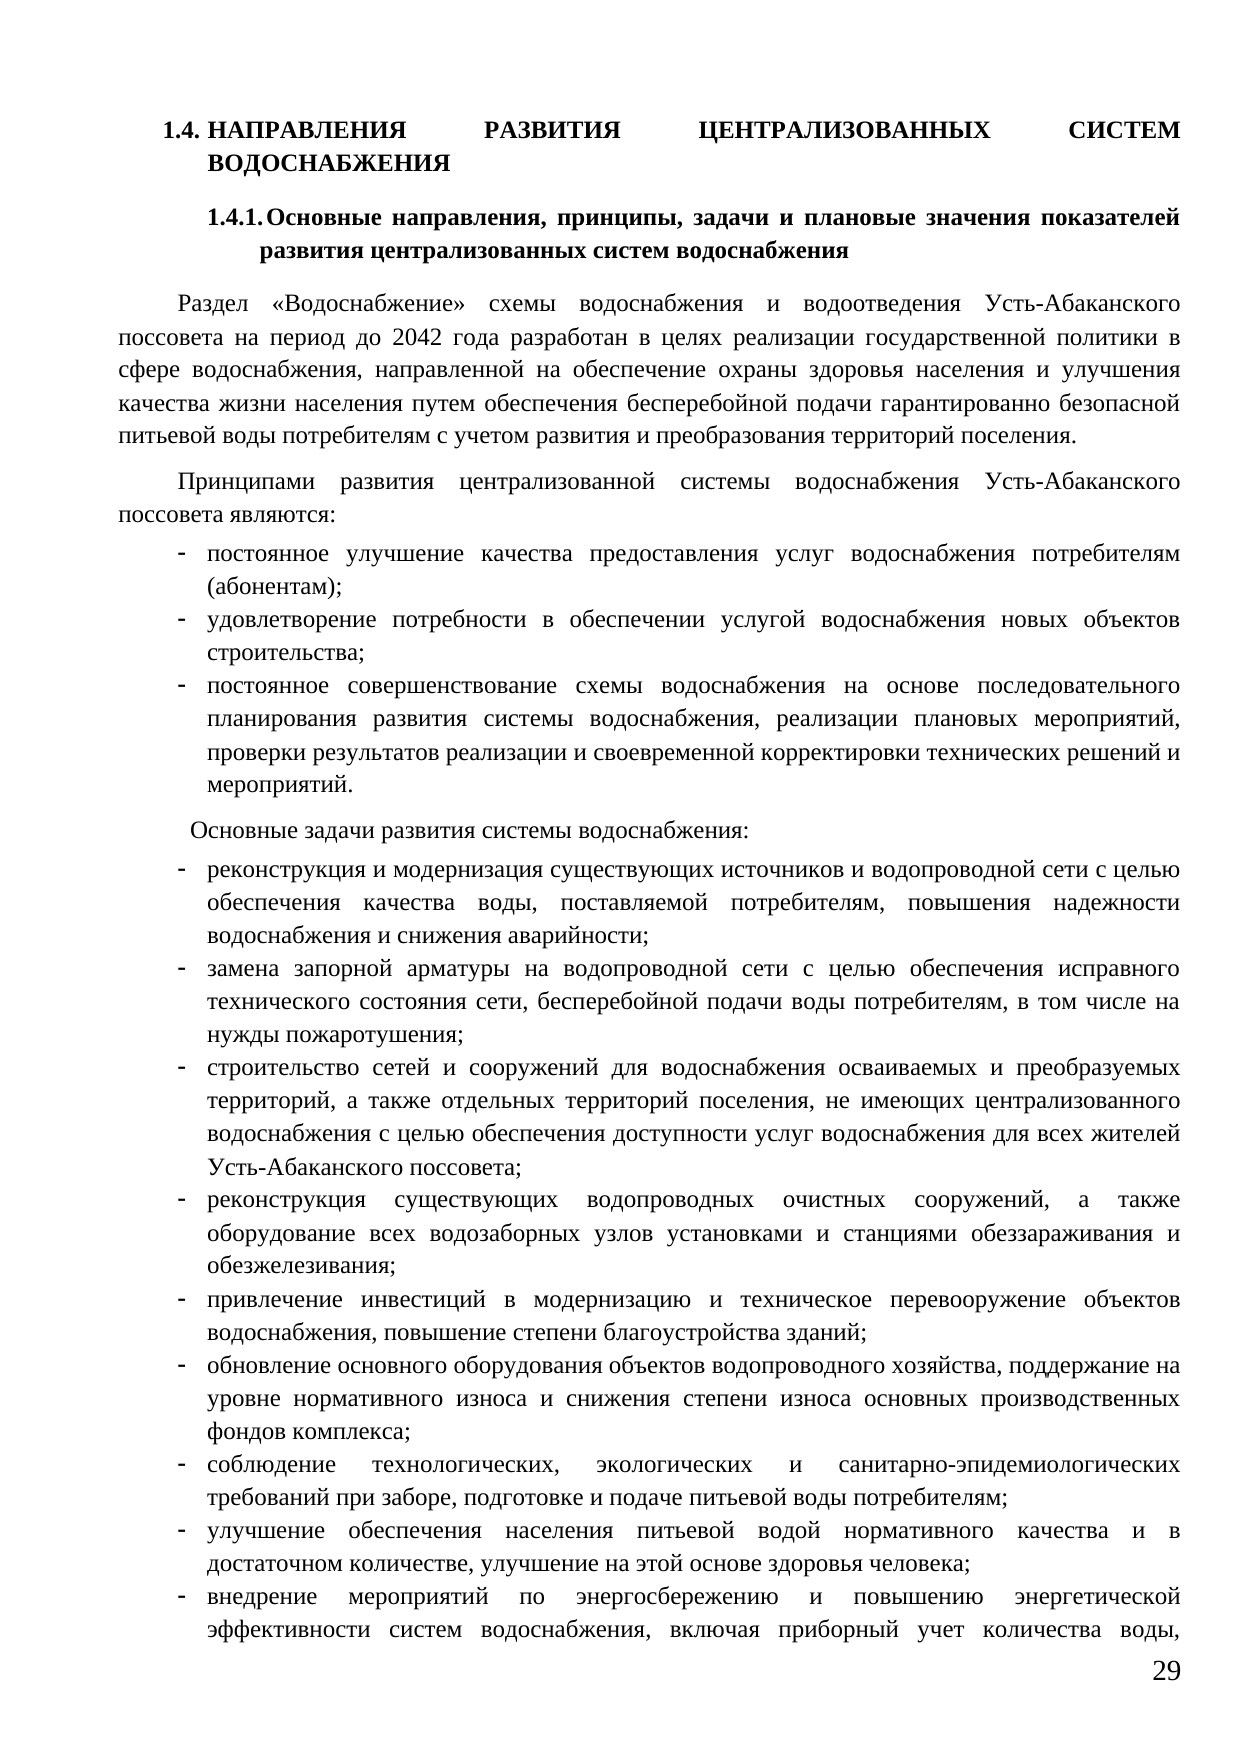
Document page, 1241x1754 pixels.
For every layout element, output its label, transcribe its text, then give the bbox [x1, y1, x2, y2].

list строительство сетей и сооружений для водоснабжения осваиваемых и преобразуемых территорий, а также отдельных территорий поселения, не имеющих централизованного водоснабжения с целью обеспечения доступности услуг водоснабжения для всех жителей Усть-Абаканского поссовета; [177, 1052, 1181, 1180]
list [177, 1581, 1181, 1643]
text Основные задачи развития системы водоснабжения: [118, 815, 1181, 844]
list улучшение обеспечения населения питьевой водой нормативного качества и в достаточном количестве, улучшение на этой основе здоровья человека; [177, 1515, 1181, 1577]
list реконструкция существующих водопроводных очистных сооружений, а также оборудование всех водозаборных узлов установками и станциями обеззараживания и обезжелезивания; [177, 1184, 1181, 1279]
subtitle НАПРАВЛЕНИЯ РАЗВИТИЯ ЦЕНТРАЛИЗОВАННЫХ СИСТЕМ ВОДОСНАБЖЕНИЯ [162, 115, 1181, 177]
list привлечение инвестиций в модернизацию и техническое перевооружение объектов водоснабжения, повышение степени благоустройства зданий; [177, 1284, 1181, 1345]
list постоянное улучшение качества предоставления услуг водоснабжения потребителям (абонентам); [177, 538, 1181, 600]
subtitle Основные направления, принципы, задачи и плановые значения показателей развития централизованных систем водоснабжения [207, 202, 1181, 263]
list соблюдение технологических, экологических и санитарно-эпидемиологических требований при заборе, подготовке и подаче питьевой воды потребителям; [177, 1449, 1181, 1511]
text Раздел «Водоснабжение» схемы водоснабжения и водоотведения Усть-Абаканского поссовета на период до 2042 года разработан в целях реализации государственной политики в сфере водоснабжения, направленной на обеспечение охраны здоровья населения и улучшения качества жизни населения путем обеспечения бесперебойной подачи гарантированно безопасной питьевой воды потребителям с учетом развития и преобразования территорий поселения. [118, 288, 1181, 449]
list постоянное совершенствование схемы водоснабжения на основе последовательного планирования развития системы водоснабжения, реализации плановых мероприятий, проверки результатов реализации и своевременной корректировки технических решений и мероприятий. [177, 671, 1181, 798]
list обновление основного оборудования объектов водопроводного хозяйства, поддержание на уровне нормативного износа и снижения степени износа основных производственных фондов комплекса; [177, 1350, 1181, 1444]
list реконструкция и модернизация существующих источников и водопроводной сети с целью обеспечения качества воды, поставляемой потребителям, повышения надежности водоснабжения и снижения аварийности; [177, 854, 1181, 949]
list замена запорной арматуры на водопроводной сети с целью обеспечения исправного технического состояния сети, бесперебойной подачи воды потребителям, в том числе на нужды пожаротушения; [177, 953, 1181, 1048]
text Принципами развития централизованной системы водоснабжения Усть-Абаканского поссовета являются: [118, 466, 1181, 528]
list удовлетворение потребности в обеспечении услугой водоснабжения новых объектов строительства; [177, 604, 1181, 666]
